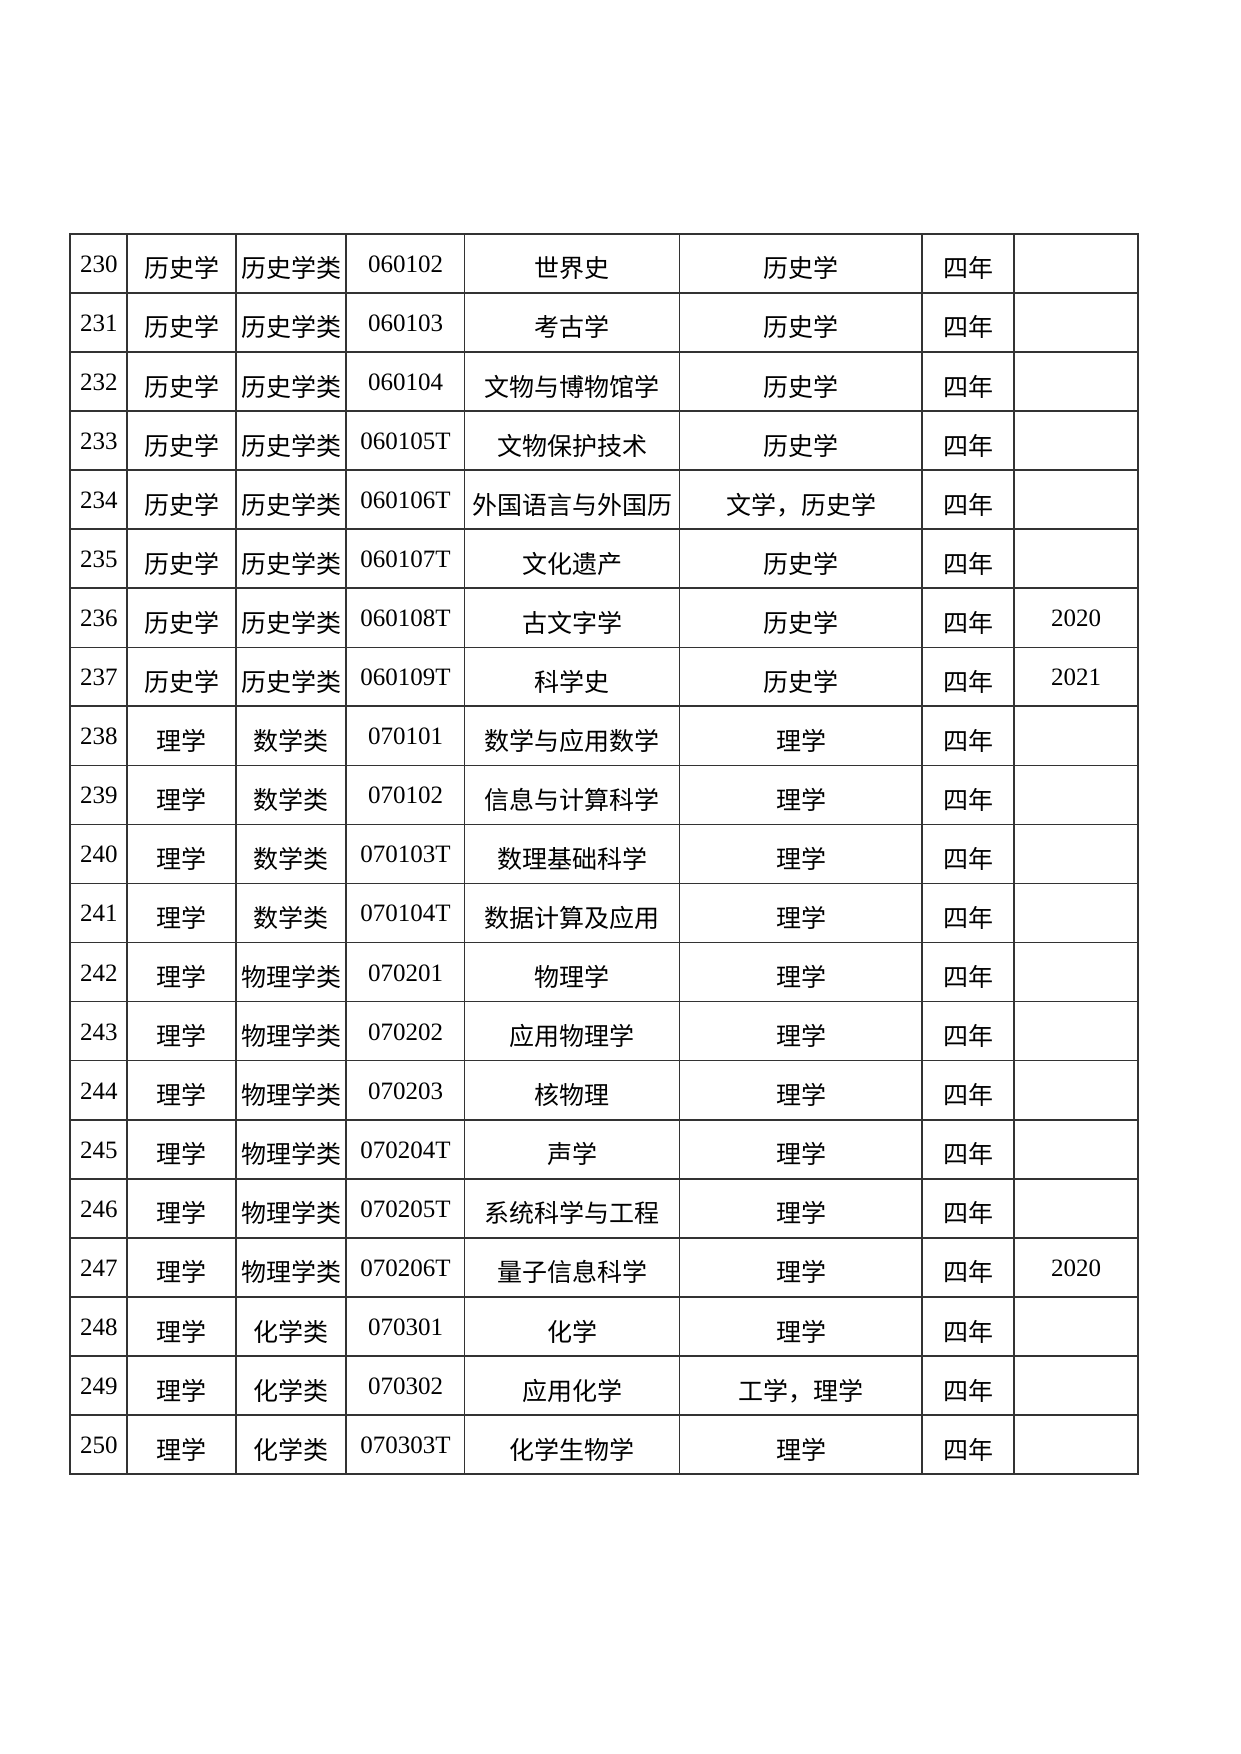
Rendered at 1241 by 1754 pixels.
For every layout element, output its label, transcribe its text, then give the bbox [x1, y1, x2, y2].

table_cell 量子信息科学 [465, 1239, 679, 1296]
table_cell 242 [71, 943, 126, 1001]
table_cell 236 [71, 589, 126, 646]
table_cell 四年 [923, 530, 1013, 587]
table_cell 理学 [128, 1180, 235, 1237]
table_cell [1015, 530, 1137, 587]
table_cell 232 [71, 353, 126, 410]
table_cell 四年 [923, 707, 1013, 764]
table_cell 理学 [128, 707, 235, 764]
table_cell 物理学 [465, 943, 679, 1001]
table_cell 060105T [347, 412, 464, 469]
table_cell 数据计算及应用 [465, 884, 679, 942]
table_cell 239 [71, 766, 126, 823]
table_cell [1015, 1121, 1137, 1178]
table_cell 物理学类 [237, 1121, 345, 1178]
table_cell 文化遗产 [465, 530, 679, 587]
table_cell 2021 [1015, 648, 1137, 705]
table_cell 理学 [680, 1180, 921, 1237]
table_cell [1015, 1061, 1137, 1119]
table_cell 四年 [923, 1416, 1013, 1473]
table_cell 历史学类 [237, 471, 345, 528]
table_cell 四年 [923, 648, 1013, 705]
table_cell 四年 [923, 1002, 1013, 1060]
table_cell 四年 [923, 884, 1013, 942]
table_cell 243 [71, 1002, 126, 1060]
table_cell 241 [71, 884, 126, 942]
table_cell 文物保护技术 [465, 412, 679, 469]
table_cell 历史学 [128, 412, 235, 469]
table_cell 四年 [923, 294, 1013, 351]
table_cell 070301 [347, 1298, 464, 1355]
table_cell 文学，历史学 [680, 471, 921, 528]
table_cell 070205T [347, 1180, 464, 1237]
table_cell 理学 [128, 1298, 235, 1355]
table_cell [1015, 471, 1137, 528]
table_cell 249 [71, 1357, 126, 1414]
table_cell 四年 [923, 1180, 1013, 1237]
table_cell 060108T [347, 589, 464, 646]
table_cell 历史学 [128, 530, 235, 587]
table_cell 235 [71, 530, 126, 587]
table_cell 理学 [128, 825, 235, 883]
table_cell 物理学类 [237, 1002, 345, 1060]
table_cell 070206T [347, 1239, 464, 1296]
table_cell [1015, 294, 1137, 351]
table_cell 物理学类 [237, 1180, 345, 1237]
table_cell [1015, 412, 1137, 469]
table_cell 060104 [347, 353, 464, 410]
table_cell 060102 [347, 235, 464, 292]
table_cell 历史学 [680, 589, 921, 646]
table_cell 070302 [347, 1357, 464, 1414]
table_cell 历史学 [680, 353, 921, 410]
table_cell 考古学 [465, 294, 679, 351]
table_cell 数学类 [237, 825, 345, 883]
table_cell [1015, 884, 1137, 942]
table_cell 247 [71, 1239, 126, 1296]
table_cell 理学 [680, 707, 921, 764]
table_cell [1015, 943, 1137, 1001]
table_cell 历史学 [128, 648, 235, 705]
table_cell 四年 [923, 1239, 1013, 1296]
table_cell [1015, 1416, 1137, 1473]
table_cell [1015, 825, 1137, 883]
table_cell 物理学类 [237, 1239, 345, 1296]
table_cell 四年 [923, 589, 1013, 646]
table_cell 理学 [680, 766, 921, 823]
table_cell 2020 [1015, 1239, 1137, 1296]
table_cell [1015, 707, 1137, 764]
table_cell 四年 [923, 235, 1013, 292]
table_cell 060103 [347, 294, 464, 351]
table_cell [1015, 1357, 1137, 1414]
table_cell 250 [71, 1416, 126, 1473]
table_cell 060107T [347, 530, 464, 587]
table_cell 历史学 [128, 471, 235, 528]
table_cell 理学 [680, 1061, 921, 1119]
table_cell 核物理 [465, 1061, 679, 1119]
table_cell 理学 [128, 1416, 235, 1473]
table_cell 数学类 [237, 707, 345, 764]
table_cell 070202 [347, 1002, 464, 1060]
table_cell [1015, 1180, 1137, 1237]
table_cell 070204T [347, 1121, 464, 1178]
table_cell [1015, 1002, 1137, 1060]
table_cell 历史学 [128, 353, 235, 410]
table_cell 理学 [128, 766, 235, 823]
table_cell 历史学 [680, 412, 921, 469]
table_cell 数学类 [237, 884, 345, 942]
table_cell 070303T [347, 1416, 464, 1473]
table_cell 070104T [347, 884, 464, 942]
table_cell 246 [71, 1180, 126, 1237]
table_cell 文物与博物馆学 [465, 353, 679, 410]
table_cell 四年 [923, 471, 1013, 528]
table_cell 化学 [465, 1298, 679, 1355]
table_cell 四年 [923, 1121, 1013, 1178]
table_cell 237 [71, 648, 126, 705]
table_cell 070101 [347, 707, 464, 764]
table_cell 历史学类 [237, 353, 345, 410]
table_cell 理学 [128, 1239, 235, 1296]
table_cell 2020 [1015, 589, 1137, 646]
table_cell 化学类 [237, 1357, 345, 1414]
table_cell 244 [71, 1061, 126, 1119]
table_cell 四年 [923, 1357, 1013, 1414]
table_cell 四年 [923, 766, 1013, 823]
table_cell 070201 [347, 943, 464, 1001]
table_cell 历史学 [680, 530, 921, 587]
table_cell 四年 [923, 412, 1013, 469]
table_cell 060109T [347, 648, 464, 705]
table_cell 化学类 [237, 1298, 345, 1355]
table_cell 理学 [680, 1002, 921, 1060]
table_cell 070203 [347, 1061, 464, 1119]
table_cell 238 [71, 707, 126, 764]
table_cell 240 [71, 825, 126, 883]
table_cell 化学类 [237, 1416, 345, 1473]
table_cell 230 [71, 235, 126, 292]
table_cell 四年 [923, 825, 1013, 883]
table_cell 历史学 [128, 235, 235, 292]
table_cell 四年 [923, 353, 1013, 410]
table_cell 历史学 [680, 235, 921, 292]
table_cell 信息与计算科学 [465, 766, 679, 823]
table_cell [1015, 353, 1137, 410]
table_cell 四年 [923, 1061, 1013, 1119]
table_cell 理学 [128, 1002, 235, 1060]
table_cell 理学 [680, 1416, 921, 1473]
table_cell 历史学类 [237, 589, 345, 646]
table_cell 理学 [128, 1357, 235, 1414]
table_cell 历史学 [128, 589, 235, 646]
table_cell 历史学类 [237, 412, 345, 469]
table_cell 四年 [923, 943, 1013, 1001]
table_cell 化学生物学 [465, 1416, 679, 1473]
table_cell 060106T [347, 471, 464, 528]
table_cell 数理基础科学 [465, 825, 679, 883]
table_cell 历史学类 [237, 294, 345, 351]
table_cell 理学 [680, 884, 921, 942]
table_cell 历史学 [680, 294, 921, 351]
table_cell 234 [71, 471, 126, 528]
table_cell 历史学类 [237, 648, 345, 705]
table_cell 理学 [128, 943, 235, 1001]
table_cell 科学史 [465, 648, 679, 705]
table_cell 应用化学 [465, 1357, 679, 1414]
table_cell 四年 [923, 1298, 1013, 1355]
table_cell 理学 [128, 884, 235, 942]
table_cell 古文字学 [465, 589, 679, 646]
table_cell 070102 [347, 766, 464, 823]
table_cell [1015, 235, 1137, 292]
table_cell 理学 [680, 1239, 921, 1296]
table_cell 历史学类 [237, 235, 345, 292]
table_cell 物理学类 [237, 1061, 345, 1119]
table_cell 理学 [128, 1121, 235, 1178]
table_cell 系统科学与工程 [465, 1180, 679, 1237]
table_cell 070103T [347, 825, 464, 883]
table_cell 数学与应用数学 [465, 707, 679, 764]
table_cell 历史学 [128, 294, 235, 351]
table_cell 245 [71, 1121, 126, 1178]
table_cell 理学 [680, 1121, 921, 1178]
table_cell 理学 [680, 1298, 921, 1355]
table_cell [1015, 1298, 1137, 1355]
table_cell 历史学 [680, 648, 921, 705]
table_cell 233 [71, 412, 126, 469]
table_cell 工学，理学 [680, 1357, 921, 1414]
table_cell 声学 [465, 1121, 679, 1178]
table_cell 理学 [128, 1061, 235, 1119]
table_cell 外国语言与外国历史 [465, 471, 679, 528]
table_cell 理学 [680, 825, 921, 883]
table_cell 数学类 [237, 766, 345, 823]
table_cell [1015, 766, 1137, 823]
table_cell 231 [71, 294, 126, 351]
table_cell 历史学类 [237, 530, 345, 587]
table_cell 理学 [680, 943, 921, 1001]
table_cell 世界史 [465, 235, 679, 292]
table_cell 应用物理学 [465, 1002, 679, 1060]
table_cell 248 [71, 1298, 126, 1355]
table_cell 物理学类 [237, 943, 345, 1001]
